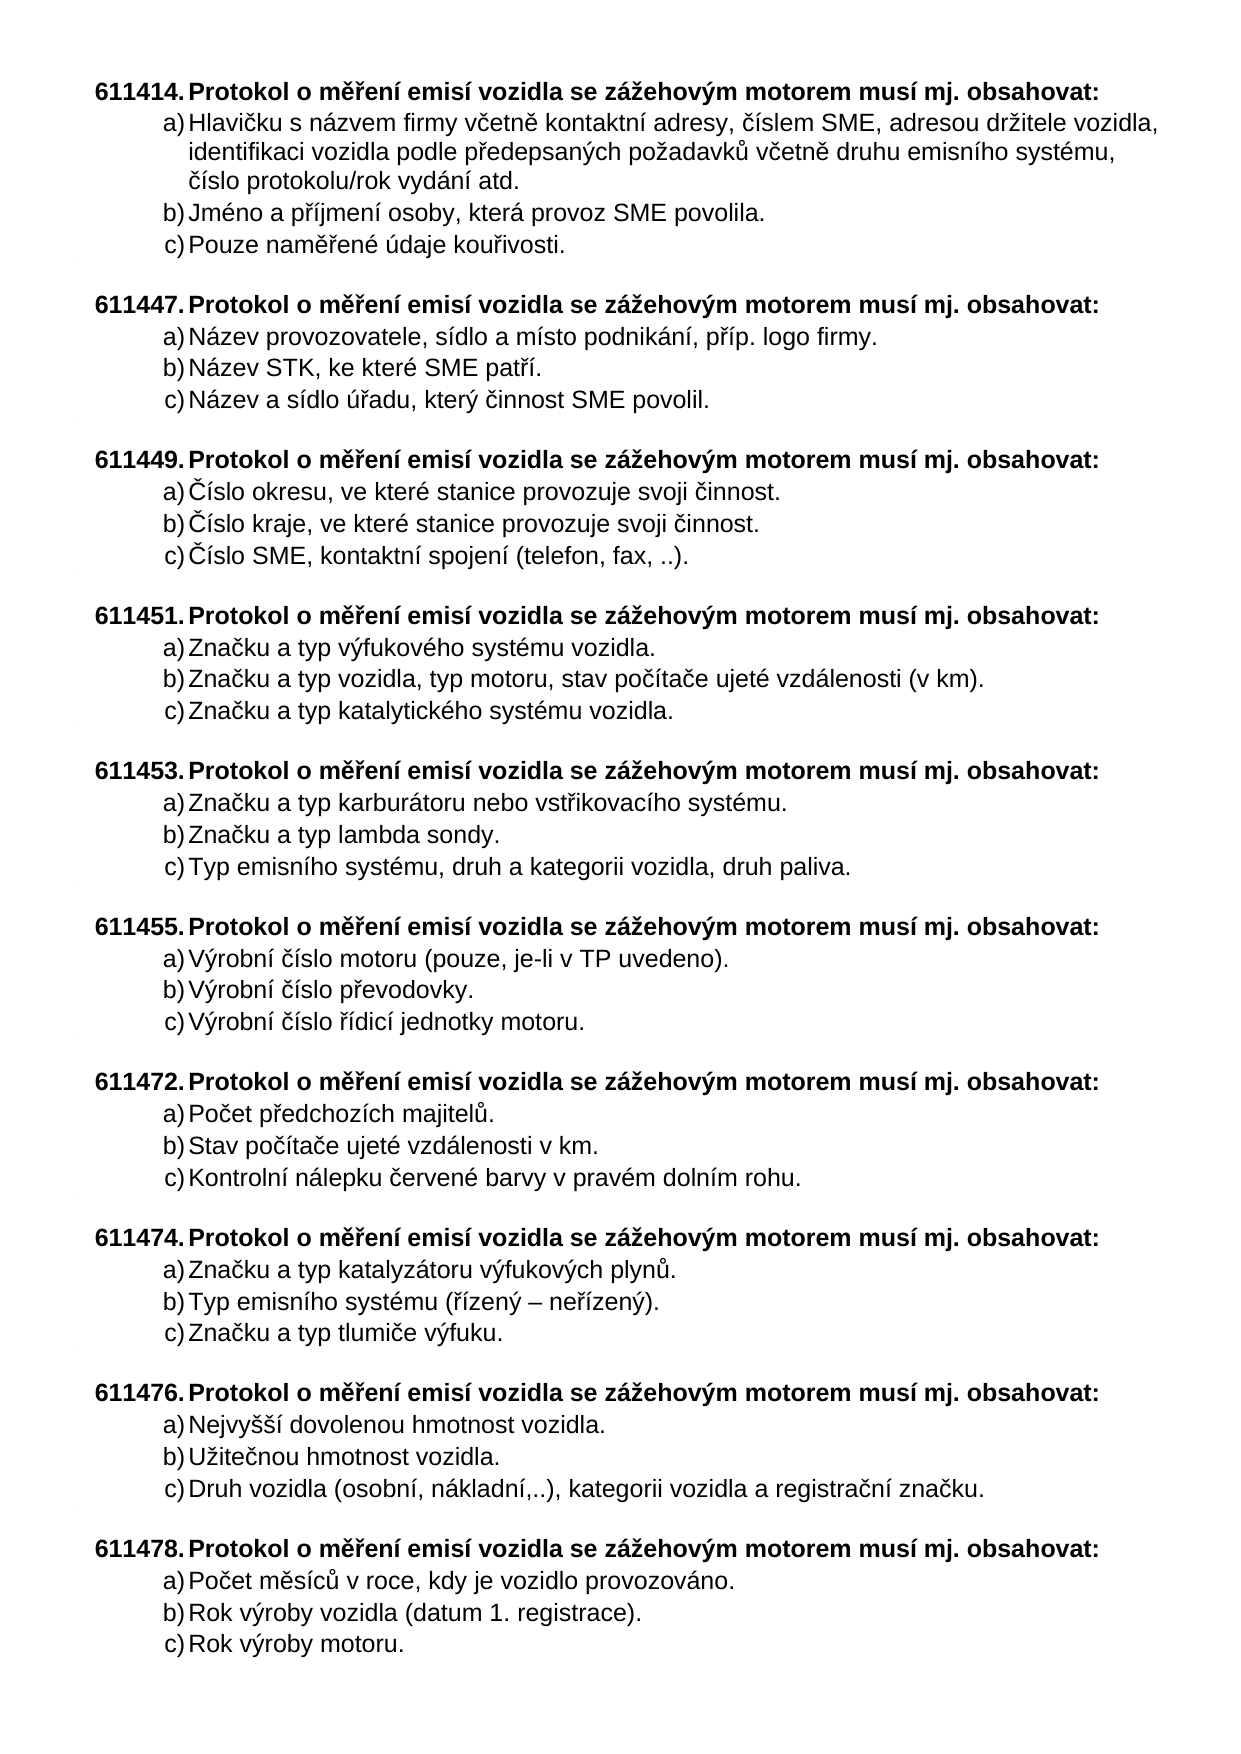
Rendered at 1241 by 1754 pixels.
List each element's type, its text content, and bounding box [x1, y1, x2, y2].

table_header 611455. [74, 910, 186, 942]
table_header Protokol o měření emisí vozidla se zážehovým motorem musí mj. obsahovat: [186, 599, 1164, 631]
table_cell c) [74, 1628, 186, 1660]
table_cell c) [74, 539, 186, 571]
table_cell Výrobní číslo motoru (pouze, je-li v TP uvedeno). [186, 942, 1164, 974]
table_cell Číslo SME, kontaktní spojení (telefon, fax, ..). [186, 539, 1164, 571]
table_cell Typ emisního systému (řízený – neřízený). [186, 1285, 1164, 1317]
table_cell c) [74, 1317, 186, 1349]
table_cell Značku a typ tlumiče výfuku. [186, 1317, 1164, 1349]
table_cell c) [74, 1472, 186, 1504]
table_cell Číslo okresu, ve které stanice provozuje svoji činnost. [186, 475, 1164, 507]
table_header Protokol o měření emisí vozidla se zážehovým motorem musí mj. obsahovat: [186, 1066, 1164, 1097]
table_cell b) [74, 507, 186, 539]
table_cell Typ emisního systému, druh a kategorii vozidla, druh paliva. [186, 850, 1164, 882]
table_cell Číslo kraje, ve které stanice provozuje svoji činnost. [186, 507, 1164, 539]
table_header 611476. [74, 1377, 186, 1408]
table_header 611478. [74, 1532, 186, 1564]
table_header 611451. [74, 599, 186, 631]
table_cell Značku a typ lambda sondy. [186, 818, 1164, 850]
table_cell Druh vozidla (osobní, nákladní,..), kategorii vozidla a registrační značku. [186, 1472, 1164, 1504]
table_cell a) [74, 942, 186, 974]
table_cell Užitečnou hmotnost vozidla. [186, 1440, 1164, 1472]
table_cell Rok výroby motoru. [186, 1628, 1164, 1660]
table_cell c) [74, 850, 186, 882]
table_cell c) [74, 1006, 186, 1038]
table_cell c) [74, 695, 186, 727]
table_cell Pouze naměřené údaje kouřivosti. [186, 228, 1164, 260]
table_header Protokol o měření emisí vozidla se zážehovým motorem musí mj. obsahovat: [186, 75, 1164, 107]
table_cell Značku a typ katalyzátoru výfukových plynů. [186, 1253, 1164, 1285]
table_header 611472. [74, 1066, 186, 1097]
table_cell Počet předchozích majitelů. [186, 1098, 1164, 1129]
table_cell Značku a typ katalytického systému vozidla. [186, 695, 1164, 727]
table_cell b) [74, 1285, 186, 1317]
table_cell a) [74, 475, 186, 507]
table_header Protokol o měření emisí vozidla se zážehovým motorem musí mj. obsahovat: [186, 1377, 1164, 1408]
table_cell b) [74, 974, 186, 1006]
table_header 611474. [74, 1221, 186, 1253]
table_cell a) [74, 1564, 186, 1596]
table_cell b) [74, 1596, 186, 1628]
table_header Protokol o měření emisí vozidla se zážehovým motorem musí mj. obsahovat: [186, 910, 1164, 942]
table_cell Rok výroby vozidla (datum 1. registrace). [186, 1596, 1164, 1628]
table_cell Výrobní číslo převodovky. [186, 974, 1164, 1006]
table_cell Kontrolní nálepku červené barvy v pravém dolním rohu. [186, 1161, 1164, 1193]
table_cell c) [74, 228, 186, 260]
table_header Protokol o měření emisí vozidla se zážehovým motorem musí mj. obsahovat: [186, 288, 1164, 320]
table_cell Název a sídlo úřadu, který činnost SME povolil. [186, 384, 1164, 416]
table_cell Název provozovatele, sídlo a místo podnikání, příp. logo firmy. [186, 320, 1164, 352]
table_cell a) [74, 1253, 186, 1285]
table_cell a) [74, 1409, 186, 1440]
table_header Protokol o měření emisí vozidla se zážehovým motorem musí mj. obsahovat: [186, 1221, 1164, 1253]
table_cell Značku a typ karburátoru nebo vstřikovacího systému. [186, 786, 1164, 818]
table_cell Značku a typ vozidla, typ motoru, stav počítače ujeté vzdálenosti (v km). [186, 663, 1164, 695]
table_header Protokol o měření emisí vozidla se zážehovým motorem musí mj. obsahovat: [186, 444, 1164, 475]
table_cell a) [74, 1098, 186, 1129]
table_cell Hlavičku s názvem firmy včetně kontaktní adresy, číslem SME, adresou držitele vozidla, identifikaci vozidla podle předepsaných požadavků včetně druhu emisního systému, číslo protokolu/rok vydání atd. [186, 107, 1164, 196]
table_cell Stav počítače ujeté vzdálenosti v km. [186, 1129, 1164, 1161]
table_header Protokol o měření emisí vozidla se zážehovým motorem musí mj. obsahovat: [186, 755, 1164, 786]
table_cell Značku a typ výfukového systému vozidla. [186, 631, 1164, 663]
table_cell a) [74, 320, 186, 352]
table_cell b) [74, 663, 186, 695]
table_cell Počet měsíců v roce, kdy je vozidlo provozováno. [186, 1564, 1164, 1596]
table_cell b) [74, 1440, 186, 1472]
table_cell b) [74, 196, 186, 228]
table_cell b) [74, 352, 186, 384]
table_cell a) [74, 786, 186, 818]
table_cell Nejvyšší dovolenou hmotnost vozidla. [186, 1409, 1164, 1440]
table_cell b) [74, 1129, 186, 1161]
table_cell c) [74, 1161, 186, 1193]
table_cell Název STK, ke které SME patří. [186, 352, 1164, 384]
table_cell Jméno a příjmení osoby, která provoz SME povolila. [186, 196, 1164, 228]
table_cell c) [74, 384, 186, 416]
table_cell b) [74, 818, 186, 850]
table_cell Výrobní číslo řídicí jednotky motoru. [186, 1006, 1164, 1038]
table_header 611414. [74, 75, 186, 107]
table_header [186, 1532, 1164, 1564]
table_header 611449. [74, 444, 186, 475]
table_cell a) [74, 631, 186, 663]
table_header 611447. [74, 288, 186, 320]
table_cell a) [74, 107, 186, 196]
table_header 611453. [74, 755, 186, 786]
